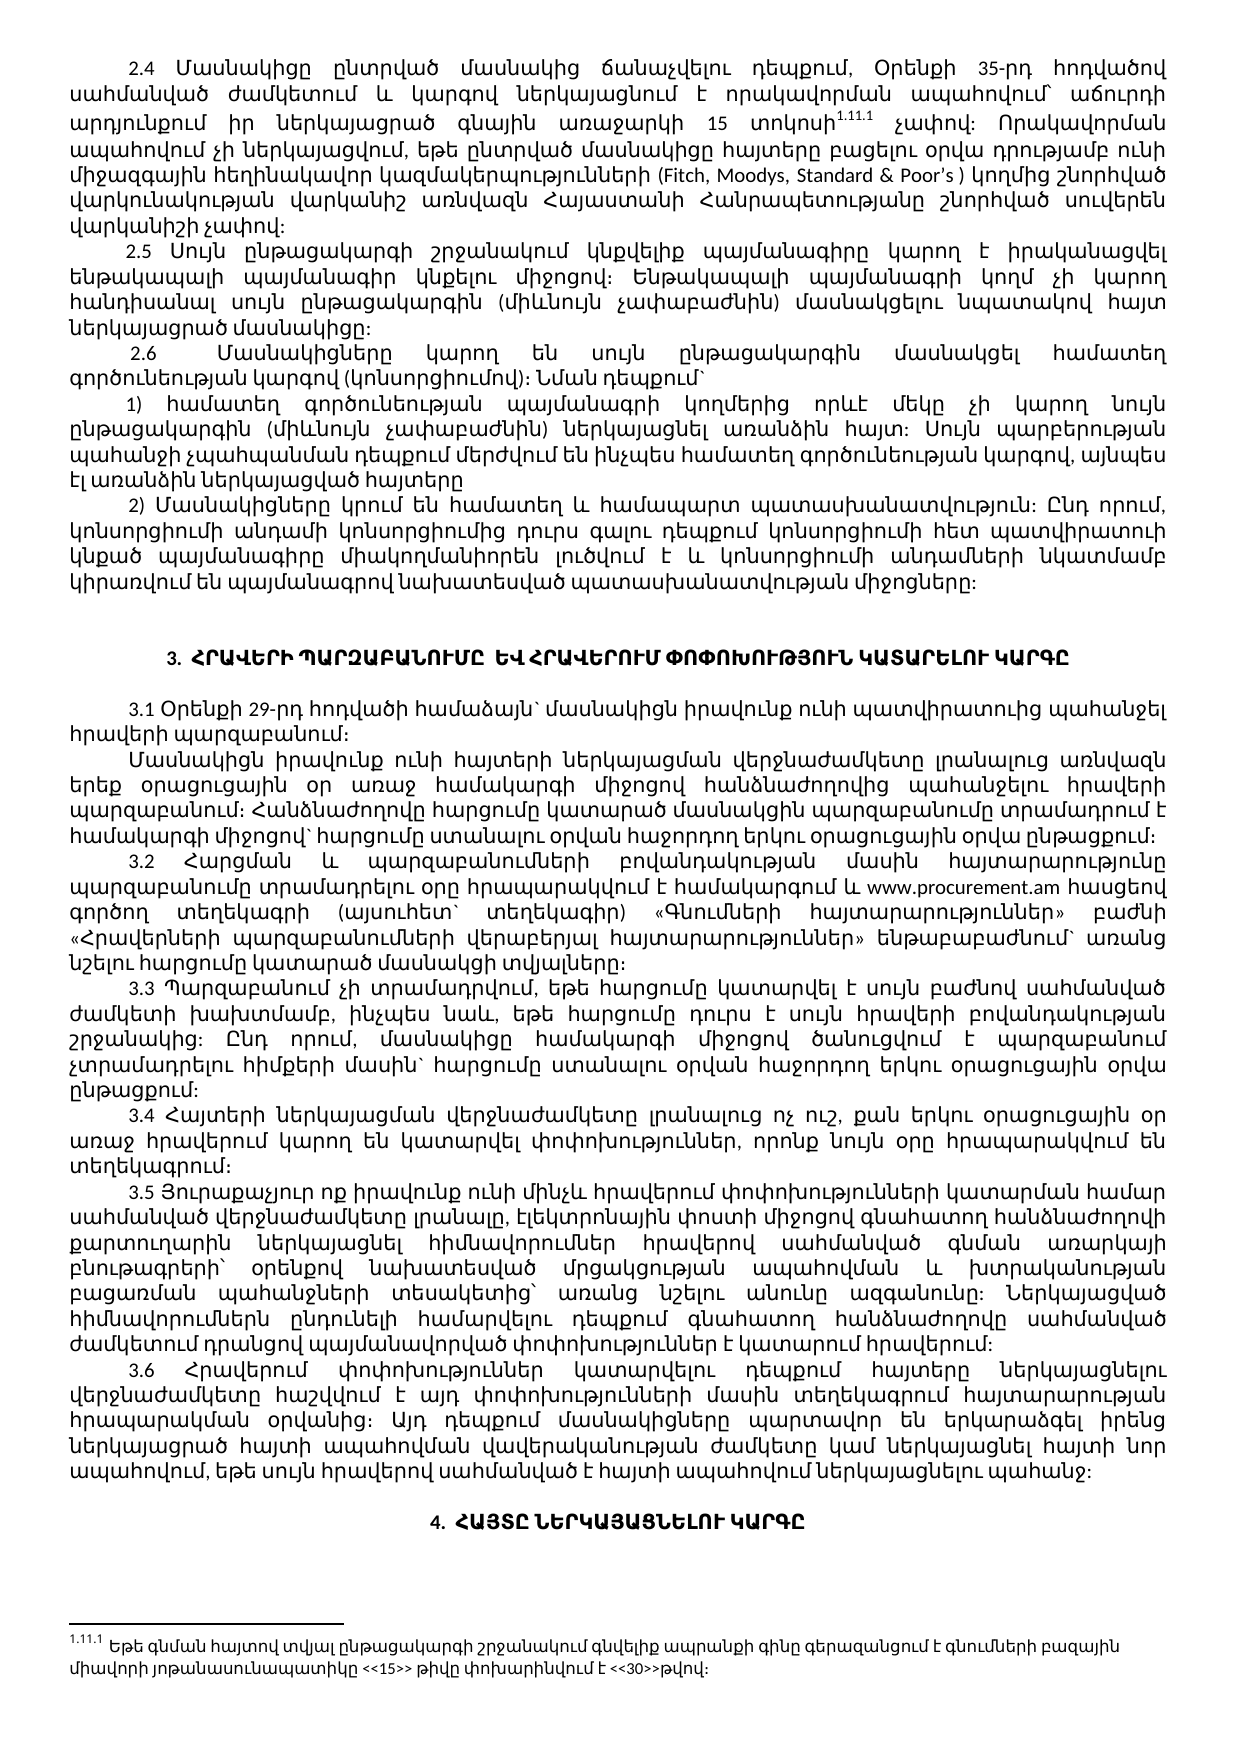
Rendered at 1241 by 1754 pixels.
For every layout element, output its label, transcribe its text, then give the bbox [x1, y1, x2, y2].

text 3.1 Օրենքի 29-րդ հոդվածի համաձայն` մասնակիցն իրավունք ունի պատվիրատուից պահանջել հրավերի պարզաբանում։ [69, 696, 1167, 747]
text 2.4 Մասնակիցը ընտրված մասնակից ճանաչվելու դեպքում, Օրենքի 35-րդ հոդվածով սահմանված ժամկետում և կարգով ներկայացնում է որակավորման ապահովում՝ աճուրդի արդյունքում իր ներկայացրած գնային առաջարկի 15 տոկոսի1.1 չափով: Որակավորման ապահովում չի ներկայացվում, եթե ընտրված մասնակիցը հայտերը բացելու օրվա դրությամբ ունի միջազգային հեղինակավոր կազմակերպությունների (Fitch, Moodys, Standard & Poor’s ) կողմից շնորհված վարկունակության վարկանիշ առնվազն Հայաստանի Հանրապետությանը շնորհված սուվերեն վարկանիշի չափով: [69, 56, 1167, 238]
text 2.6 Մասնակիցները կարող են սույն ընթացակարգին մասնակցել համատեղ գործունեության կարգով (կոնսորցիումով)։ Նման դեպքում` [69, 340, 1167, 391]
text 3.5 Յուրաքաչյուր ոք իրավունք ունի մինչև հրավերում փոփոխությունների կատարման համար սահմանված վերջնաժամկետը լրանալը, էլեկտրոնային փոստի միջոցով գնահատող հանձնաժողովի քարտուղարին ներկայացնել հիմնավորումներ հրավերով սահմանված գնման առարկայի բնութագրերի՝ օրենքով նախատեսված մրցակցության ապահովման և խտրականության բացառման պահանջների տեսակետից՝ առանց նշելու անունը ազգանունը: Ներկայացված հիմնավորումներն ընդունելի համարվելու դեպքում գնահատող հանձնաժողովը սահմանված ժամկետում դրանցով պայմանավորված փոփոխություններ է կատարում հրավերում: [69, 1179, 1167, 1357]
text 2) Մասնակիցները կրում են համատեղ և համապարտ պատասխանատվություն: Ընդ որում, կոնսորցիումի անդամի կոնսորցիումից դուրս գալու դեպքում կոնսորցիումի հետ պատվիրատուի կնքած պայմանագիրը միակողմանիորեն լուծվում է և կոնսորցիումի անդամների նկատմամբ կիրառվում են պայմանագրով նախատեսված պատասխանատվության միջոցները: [69, 493, 1167, 594]
text 3.6 Հրավերում փոփոխություններ կատարվելու դեպքում հայտերը ներկայացնելու վերջնաժամկետը հաշվվում է այդ փոփոխությունների մասին տեղեկագրում հայտարարության հրապարակման օրվանից։ Այդ դեպքում մասնակիցները պարտավոր են երկարաձգել իրենց ներկայացրած հայտի ապահովման վավերականության ժամկետը կամ ներկայացնել հայտի նոր ապահովում, եթե սույն հրավերով սահմանված է հայտի ապահովում ներկայացնելու պահանջ: [69, 1357, 1167, 1484]
text 4. ՀԱՅՏԸ ՆԵՐԿԱՅԱՑՆԵԼՈՒ ԿԱՐԳԸ [69, 1509, 1167, 1535]
text 3.4 Հայտերի ներկայացման վերջնաժամկետը լրանալուց ոչ ուշ, քան երկու օրացուցային օր առաջ հրավերում կարող են կատարվել փոփոխություններ, որոնք նույն օրը հրապարակվում են տեղեկագրում։ [69, 1103, 1167, 1179]
text 3.3 Պարզաբանում չի տրամադրվում, եթե հարցումը կատարվել է սույն բաժնով սահմանված ժամկետի խախտմամբ, ինչպես նաև, եթե հարցումը դուրս է սույն հրավերի բովանդակության շրջանակից: Ընդ որում, մասնակիցը համակարգի միջոցով ծանուցվում է պարզաբանում չտրամադրելու հիմքերի մասին` հարցումը ստանալու օրվան հաջորդող երկու օրացուցային օրվա ընթացքում: [69, 976, 1167, 1103]
text Մասնակիցն իրավունք ունի հայտերի ներկայացման վերջնաժամկետը լրանալուց առնվազն երեք օրացուցային օր առաջ համակարգի միջոցով հանձնաժողովից պահանջելու հրավերի պարզաբանում։ Հանձնաժողովը հարցումը կատարած մասնակցին պարզաբանումը տրամադրում է համակարգի միջոցով` հարցումը ստանալու օրվան հաջորդող երկու օրացուցային օրվա ընթացքում։ [69, 747, 1167, 848]
text 3. ՀՐԱՎԵՐԻ ՊԱՐԶԱԲԱՆՈՒՄԸ ԵՎ ՀՐԱՎԵՐՈՒՄ ՓՈՓՈԽՈՒԹՅՈՒՆ ԿԱՏԱՐԵԼՈՒ ԿԱՐԳԸ [69, 645, 1167, 671]
text 2.5 Սույն ընթացակարգի շրջանակում կնքվելիք պայմանագիրը կարող է իրականացվել ենթակապալի պայմանագիր կնքելու միջոցով։ Ենթակապալի պայմանագրի կողմ չի կարող հանդիսանալ սույն ընթացակարգին (միևնույն չափաբաժնին) մասնակցելու նպատակով հայտ ներկայացրած մասնակիցը: [69, 238, 1167, 340]
text 1) համատեղ գործունեության պայմանագրի կողմերից որևէ մեկը չի կարող նույն ընթացակարգին (միևնույն չափաբաժնին) ներկայացնել առանձին հայտ: Սույն պարբերության պահանջի չպահպանման դեպքում մերժվում են ինչպես համատեղ գործունեության կարգով, այնպես էլ առանձին ներկայացված հայտերը [69, 391, 1167, 493]
text 3.2 Հարցման և պարզաբանումների բովանդակության մասին հայտարարությունը պարզաբանումը տրամադրելու օրը հրապարակվում է համակարգում և www.procurement.am հասցեով գործող տեղեկագրի (այսուհետ` տեղեկագիր) «Գնումների հայտարարություններ» բաժնի «Հրավերների պարզաբանումների վերաբերյալ հայտարարություններ» ենթաբաբաժնում` առանց նշելու հարցումը կատարած մասնակցի տվյալները։ [69, 848, 1167, 976]
